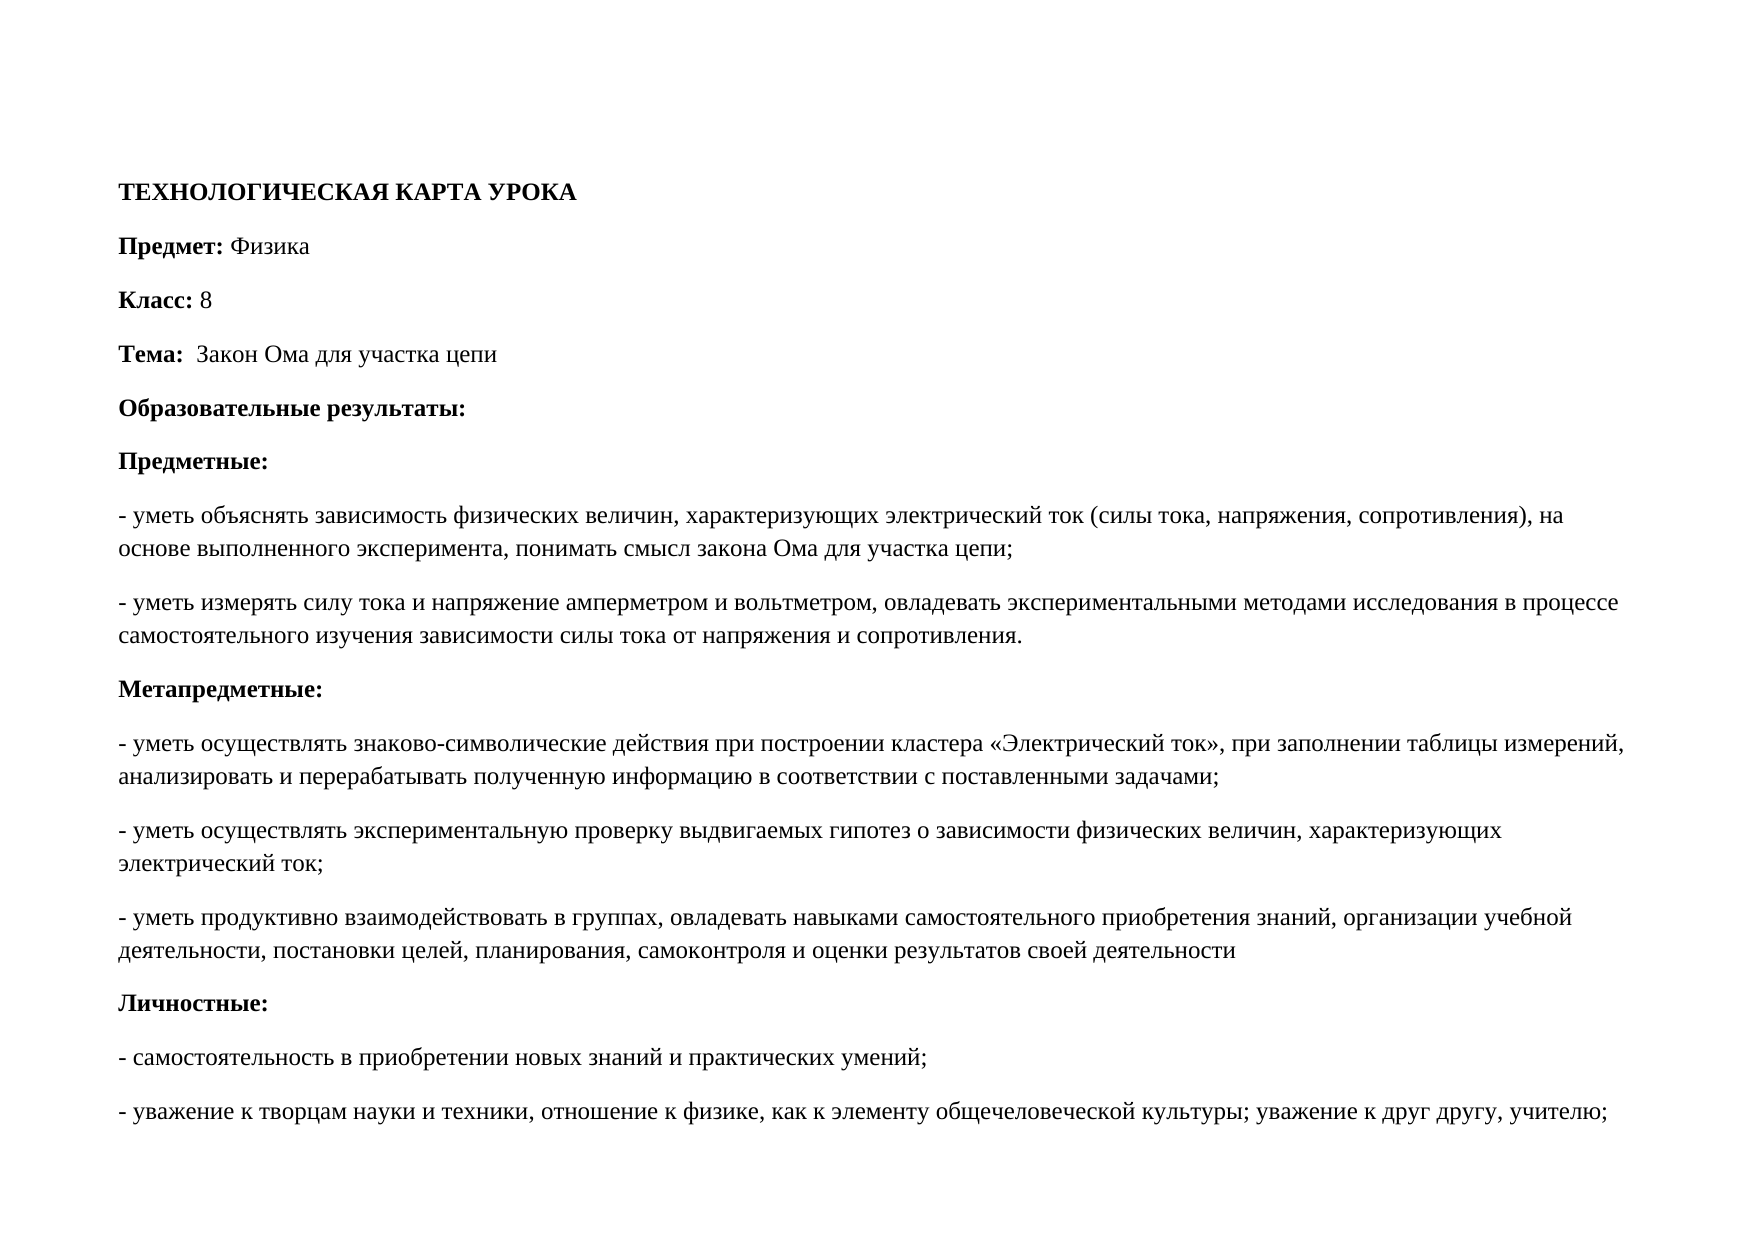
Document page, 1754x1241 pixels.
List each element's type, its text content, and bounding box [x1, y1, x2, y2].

text Тема: Закон Ома для участка цепи [118, 339, 1636, 367]
text Предмет: Физика [118, 231, 1636, 260]
text Метапредметные: [118, 674, 1636, 703]
text Предметные: [118, 446, 1636, 475]
text - уметь продуктивно взаимодействовать в группах, овладевать навыками самостоятельного приобретения знаний, организации учебной деятельности, постановки целей, планирования, самоконтроля и оценки результатов своей деятельности [118, 902, 1636, 963]
text - уважение к творцам науки и техники, отношение к физике, как к элементу общечеловеческой культуры; уважение к друг другу, учителю; [118, 1096, 1636, 1125]
text Образовательные результаты: [118, 393, 1636, 421]
text Класс: 8 [118, 285, 1636, 314]
text - уметь измерять силу тока и напряжение амперметром и вольтметром, овладевать экспериментальными методами исследования в процессе самостоятельного изучения зависимости силы тока от напряжения и сопротивления. [118, 587, 1636, 649]
text - уметь осуществлять экспериментальную проверку выдвигаемых гипотез о зависимости физических величин, характеризующих электрический ток; [118, 815, 1636, 877]
text - уметь объяснять зависимость физических величин, характеризующих электрический ток (силы тока, напряжения, сопротивления), на основе выполненного эксперимента, понимать смысл закона Ома для участка цепи; [118, 500, 1636, 562]
text - уметь осуществлять знаково-символические действия при построении кластера «Электрический ток», при заполнении таблицы измерений, анализировать и перерабатывать полученную информацию в соответствии с поставленными задачами; [118, 728, 1636, 790]
text Личностные: [118, 988, 1636, 1017]
text ТЕХНОЛОГИЧЕСКАЯ КАРТА УРОКА [118, 177, 1636, 206]
text - самостоятельность в приобретении новых знаний и практических умений; [118, 1042, 1636, 1071]
